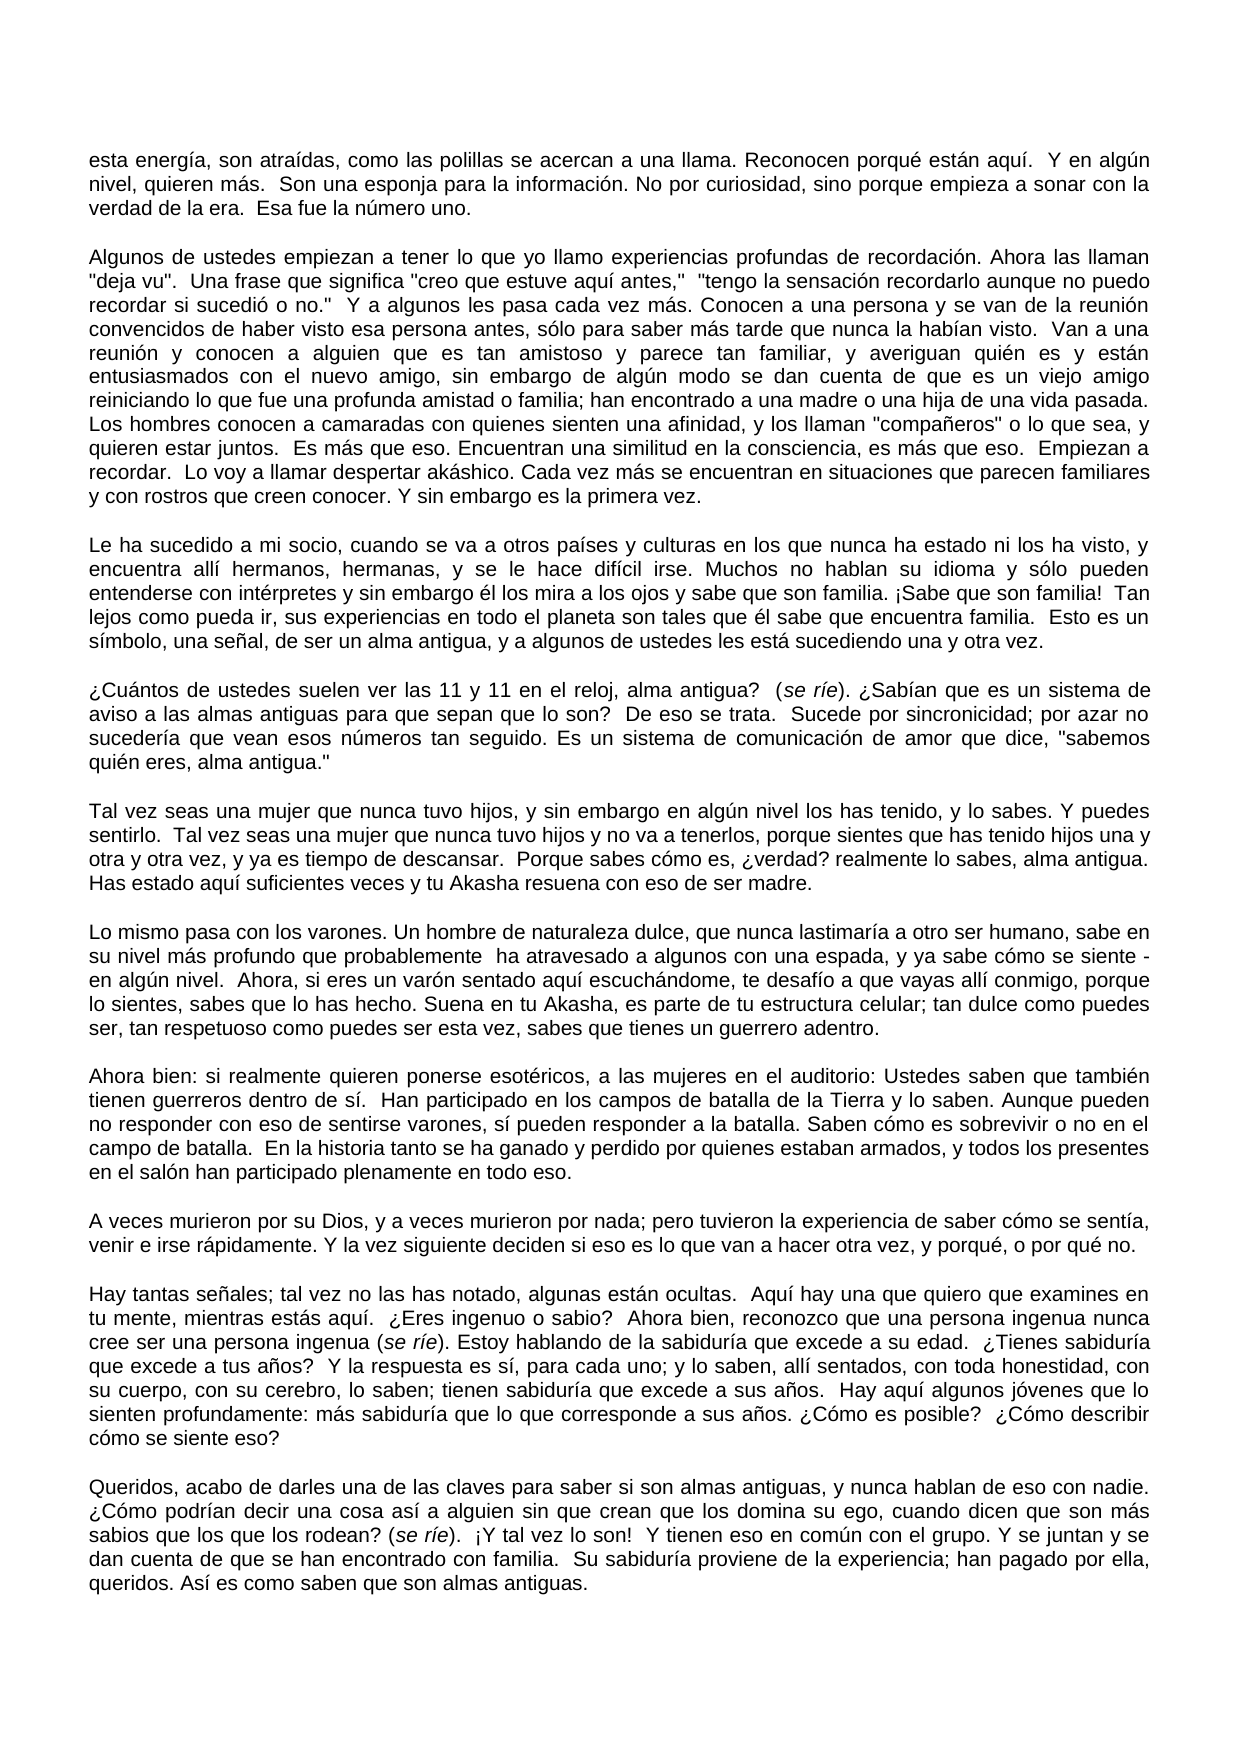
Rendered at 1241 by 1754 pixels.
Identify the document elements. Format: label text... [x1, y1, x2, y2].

text Ahora bien: si realmente quieren ponerse esotéricos, a las mujeres en el auditorio: Ustedes saben que también tienen guerreros dentro de sí. Han participado en los campos de batalla de la Tierra y lo saben. Aunque pueden no responder con eso de sentirse varones, sí pueden responder a la batalla. Saben cómo es sobrevivir o no en el campo de batalla. En la historia tanto se ha ganado y perdido por quienes estaban armados, y todos los presentes en el salón han participado plenamente en todo eso. [89, 1064, 1152, 1184]
text Queridos, acabo de darles una de las claves para saber si son almas antiguas, y nunca hablan de eso con nadie. ¿Cómo podrían decir una cosa así a alguien sin que crean que los domina su ego, cuando dicen que son más sabios que los que los rodean? (se ríe). ¡Y tal vez lo son! Y tienen eso en común con el grupo. Y se juntan y se dan cuenta de que se han encontrado con familia. Su sabiduría proviene de la experiencia; han pagado por ella, queridos. Así es como saben que son almas antiguas. [89, 1475, 1152, 1594]
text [89, 148, 1152, 219]
text ¿Cuántos de ustedes suelen ver las 11 y 11 en el reloj, alma antigua? (se ríe). ¿Sabían que es un sistema de aviso a las almas antiguas para que sepan que lo son? De eso se trata. Sucede por sincronicidad; por azar no sucedería que vean esos números tan seguido. Es un sistema de comunicación de amor que dice, "sabemos quién eres, alma antigua." [89, 678, 1152, 774]
text A veces murieron por su Dios, y a veces murieron por nada; pero tuvieron la experiencia de saber cómo se sentía, venir e irse rápidamente. Y la vez siguiente deciden si eso es lo que van a hacer otra vez, y porqué, o por qué no. [89, 1209, 1152, 1257]
text Algunos de ustedes empiezan a tener lo que yo llamo experiencias profundas de recordación. Ahora las llaman "deja vu". Una frase que significa "creo que estuve aquí antes," "tengo la sensación recordarlo aunque no puedo recordar si sucedió o no." Y a algunos les pasa cada vez más. Conocen a una persona y se van de la reunión convencidos de haber visto esa persona antes, sólo para saber más tarde que nunca la habían visto. Van a una reunión y conocen a alguien que es tan amistoso y parece tan familiar, y averiguan quién es y están entusiasmados con el nuevo amigo, sin embargo de algún modo se dan cuenta de que es un viejo amigo reiniciando lo que fue una profunda amistad o familia; han encontrado a una madre o una hija de una vida pasada. Los hombres conocen a camaradas con quienes sienten una afinidad, y los llaman "compañeros" o lo que sea, y quieren estar juntos. Es más que eso. Encuentran una similitud en la consciencia, es más que eso. Empiezan a recordar. Lo voy a llamar despertar akáshico. Cada vez más se encuentran en situaciones que parecen familiares y con rostros que creen conocer. Y sin embargo es la primera vez. [89, 244, 1152, 508]
text Tal vez seas una mujer que nunca tuvo hijos, y sin embargo en algún nivel los has tenido, y lo sabes. Y puedes sentirlo. Tal vez seas una mujer que nunca tuvo hijos y no va a tenerlos, porque sientes que has tenido hijos una y otra y otra vez, y ya es tiempo de descansar. Porque sabes cómo es, ¿verdad? realmente lo sabes, alma antigua. Has estado aquí suficientes veces y tu Akasha resuena con eso de ser madre. [89, 799, 1152, 894]
text Lo mismo pasa con los varones. Un hombre de naturaleza dulce, que nunca lastimaría a otro ser humano, sabe en su nivel más profundo que probablemente ha atravesado a algunos con una espada, y ya sabe cómo se siente - en algún nivel. Ahora, si eres un varón sentado aquí escuchándome, te desafío a que vayas allí conmigo, porque lo sientes, sabes que lo has hecho. Suena en tu Akasha, es parte de tu estructura celular; tan dulce como puedes ser, tan respetuoso como puedes ser esta vez, sabes que tienes un guerrero adentro. [89, 919, 1152, 1039]
text Hay tantas señales; tal vez no las has notado, algunas están ocultas. Aquí hay una que quiero que examines en tu mente, mientras estás aquí. ¿Eres ingenuo o sabio? Ahora bien, reconozco que una persona ingenua nunca cree ser una persona ingenua (se ríe). Estoy hablando de la sabiduría que excede a su edad. ¿Tienes sabiduría que excede a tus años? Y la respuesta es sí, para cada uno; y lo saben, allí sentados, con toda honestidad, con su cuerpo, con su cerebro, lo saben; tienen sabiduría que excede a sus años. Hay aquí algunos jóvenes que lo sienten profundamente: más sabiduría que lo que corresponde a sus años. ¿Cómo es posible? ¿Cómo describir cómo se siente eso? [89, 1282, 1152, 1450]
text Le ha sucedido a mi socio, cuando se va a otros países y culturas en los que nunca ha estado ni los ha visto, y encuentra allí hermanos, hermanas, y se le hace difícil irse. Muchos no hablan su idioma y sólo pueden entenderse con intérpretes y sin embargo él los mira a los ojos y sabe que son familia. ¡Sabe que son familia! Tan lejos como pueda ir, sus experiencias en todo el planeta son tales que él sabe que encuentra familia. Esto es un símbolo, una señal, de ser un alma antigua, y a algunos de ustedes les está sucediendo una y otra vez. [89, 533, 1152, 653]
